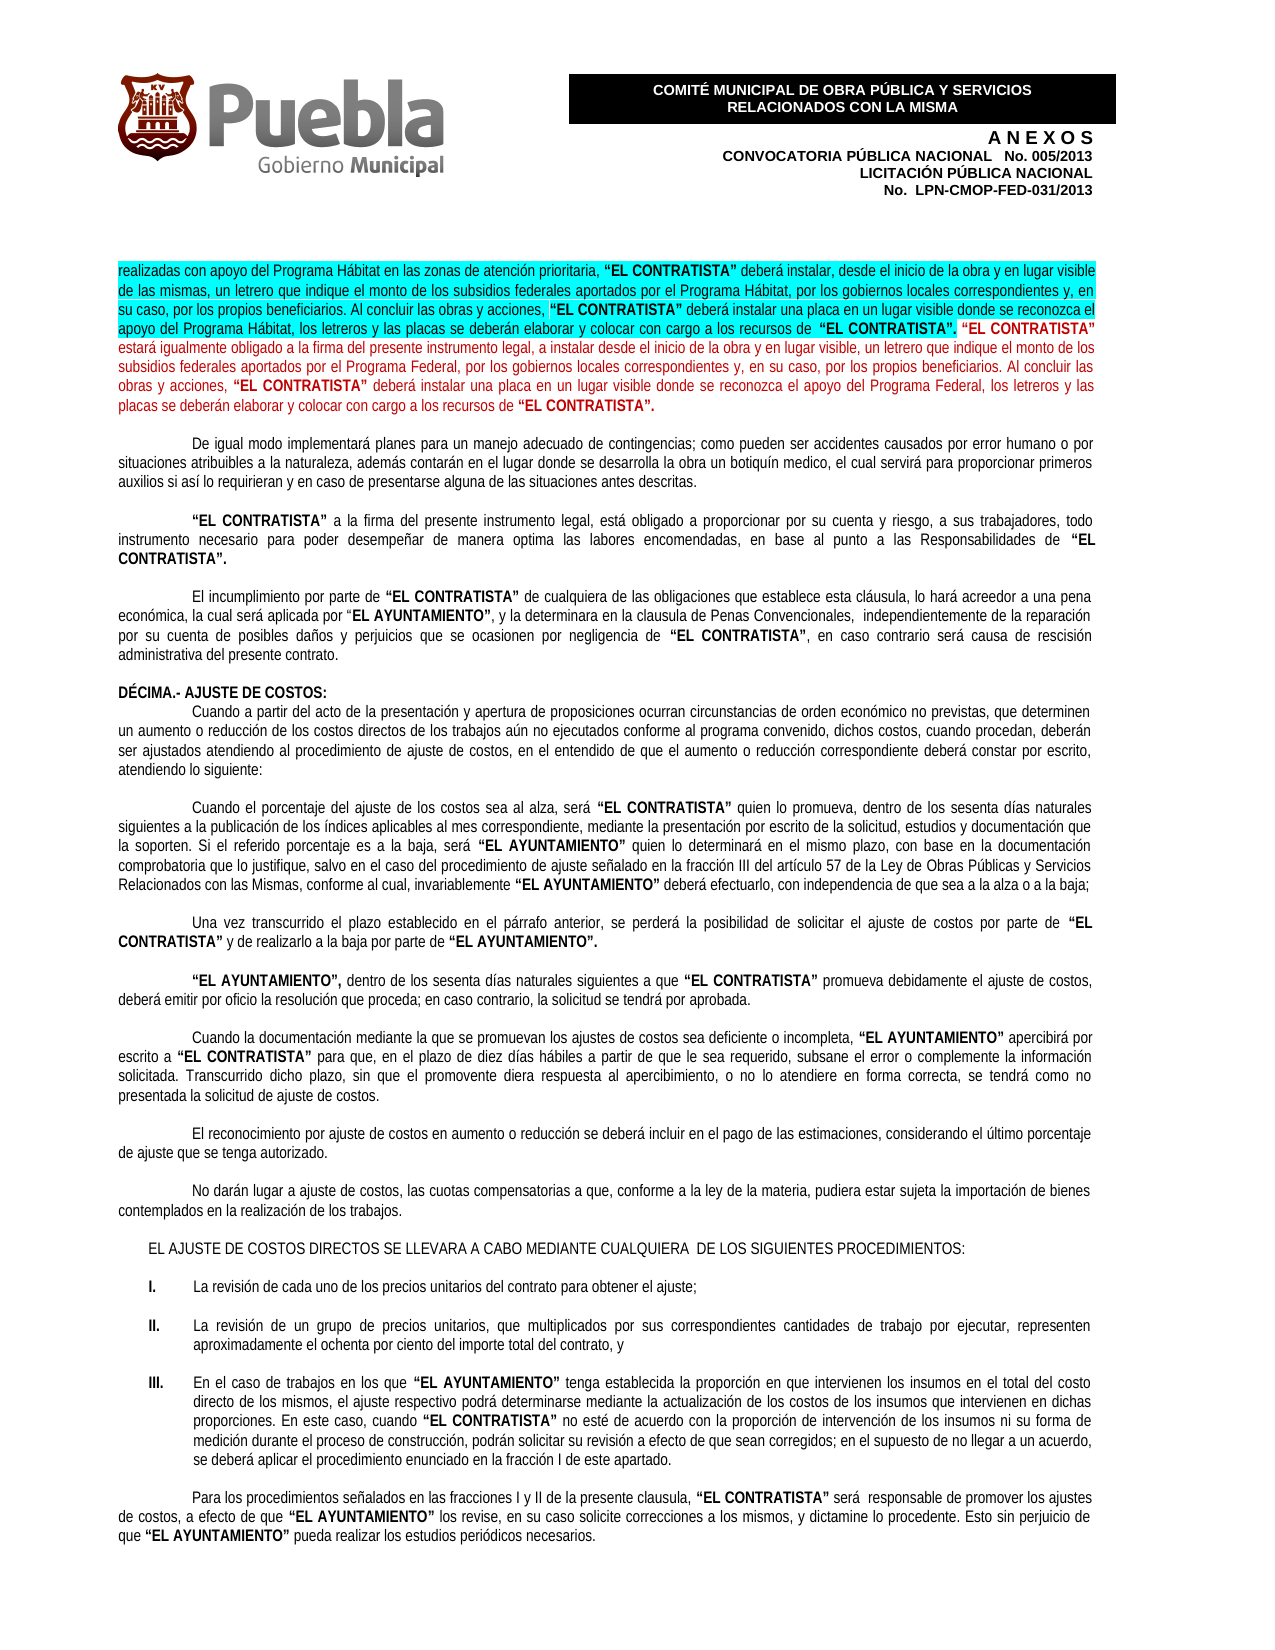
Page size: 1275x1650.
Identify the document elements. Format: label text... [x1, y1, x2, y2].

text “EL CONTRATISTA” a la firma del presente instrumento legal, está obligado a proporcionar por su cuenta y riesgo, a sus trabajadores, todo instrumento necesario para poder desempeñar de manera optima las labores encomendadas, en base al punto a las Responsabilidades de “EL CONTRATISTA”. [118, 510, 1096, 568]
text El reconocimiento por ajuste de costos en aumento o reducción se deberá incluir en el pago de las estimaciones, considerando el último porcentaje de ajuste que se tenga autorizado. [118, 1124, 1092, 1162]
text No darán lugar a ajuste de costos, las cuotas compensatorias a que, conforme a la ley de la materia, pudiera estar sujeta la importación de bienes contemplados en la realización de los trabajos. [118, 1181, 1092, 1219]
text Para los procedimientos señalados en las fracciones I y II de la presente clausula, “EL CONTRATISTA” será responsable de promover los ajustes de costos, a efecto de que “EL AYUNTAMIENTO” los revise, en su caso solicite correcciones a los mismos, y dictamine lo procedente. Esto sin perjuicio de que “EL AYUNTAMIENTO” pueda realizar los estudios periódicos necesarios. [118, 1488, 1092, 1545]
text II. La revisión de un grupo de precios unitarios, que multiplicados por sus correspondientes cantidades de trabajo por ejecutar, representen aproximadamente el ochenta por ciento del importe total del contrato, y [148, 1315, 1092, 1354]
text III. En el caso de trabajos en los que “EL AYUNTAMIENTO” tenga establecida la proporción en que intervienen los insumos en el total del costo directo de los mismos, el ajuste respectivo podrá determinarse mediante la actualización de los costos de los insumos que intervienen en dichas proporciones. En este caso, cuando “EL CONTRATISTA” no esté de acuerdo con la proporción de intervención de los insumos ni su forma de medición durante el proceso de construcción, podrán solicitar su revisión a efecto de que sean corregidos; en el supuesto de no llegar a un acuerdo, se deberá aplicar el procedimiento enunciado en la fracción I de este apartado. [148, 1373, 1092, 1469]
text Cuando la documentación mediante la que se promuevan los ajustes de costos sea deficiente o incompleta, “EL AYUNTAMIENTO” apercibirá por escrito a “EL CONTRATISTA” para que, en el plazo de diez días hábiles a partir de que le sea requerido, subsane el error o complemente la información solicitada. Transcurrido dicho plazo, sin que el promovente diera respuesta al apercibimiento, o no lo atendiere en forma correcta, se tendrá como no presentada la solicitud de ajuste de costos. [118, 1028, 1092, 1104]
text Cuando a partir del acto de la presentación y apertura de proposiciones ocurran circunstancias de orden económico no previstas, que determinen un aumento o reducción de los costos directos de los trabajos aún no ejecutados conforme al programa convenido, dichos costos, cuando procedan, deberán ser ajustados atendiendo al procedimiento de ajuste de costos, en el entendido de que el aumento o reducción correspondiente deberá constar por escrito, atendiendo lo siguiente: [118, 702, 1092, 779]
text El incumplimiento por parte de “EL CONTRATISTA” de cualquiera de las obligaciones que establece esta cláusula, lo hará acreedor a una pena económica, la cual será aplicada por “EL AYUNTAMIENTO”, y la determinara en la clausula de Penas Convencionales, independientemente de la reparación por su cuenta de posibles daños y perjuicios que se ocasionen por negligencia de “EL CONTRATISTA”, en caso contrario será causa de rescisión administrativa del presente contrato. [118, 587, 1092, 664]
text Cuando el porcentaje del ajuste de los costos sea al alza, será “EL CONTRATISTA” quien lo promueva, dentro de los sesenta días naturales siguientes a la publicación de los índices aplicables al mes correspondiente, mediante la presentación por escrito de la solicitud, estudios y documentación que la soporten. Si el referido porcentaje es a la baja, será “EL AYUNTAMIENTO” quien lo determinará en el mismo plazo, con base en la documentación comprobatoria que lo justifique, salvo en el caso del procedimiento de ajuste señalado en la fracción III del artículo 57 de la Ley de Obras Públicas y Servicios Relacionados con las Mismas, conforme al cual, invariablemente “EL AYUNTAMIENTO” deberá efectuarlo, con independencia de que sea a la alza o a la baja; [118, 798, 1092, 894]
text Una vez transcurrido el plazo establecido en el párrafo anterior, se perderá la posibilidad de solicitar el ajuste de costos por parte de “EL CONTRATISTA” y de realizarlo a la baja por parte de “EL AYUNTAMIENTO”. [118, 913, 1092, 951]
picture [118, 73, 444, 177]
text DÉCIMA.- AJUSTE DE COSTOS: [118, 683, 1092, 702]
text “EL AYUNTAMIENTO”, dentro de los sesenta días naturales siguientes a que “EL CONTRATISTA” promueva debidamente el ajuste de costos, deberá emitir por oficio la resolución que proceda; en caso contrario, la solicitud se tendrá por aprobada. [118, 970, 1092, 1009]
text De igual modo implementará planes para un manejo adecuado de contingencias; como pueden ser accidentes causados por error humano o por situaciones atribuibles a la naturaleza, además contarán en el lugar donde se desarrolla la obra un botiquín medico, el cual servirá para proporcionar primeros auxilios si así lo requirieran y en caso de presentarse alguna de las situaciones antes descritas. [118, 434, 1096, 491]
text I. La revisión de cada uno de los precios unitarios del contrato para obtener el ajuste; [148, 1277, 1092, 1296]
text EL AJUSTE DE COSTOS DIRECTOS SE LLEVARA A CABO MEDIANTE CUALQUIERA DE LOS SIGUIENTES PROCEDIMIENTOS: [118, 1239, 1092, 1258]
